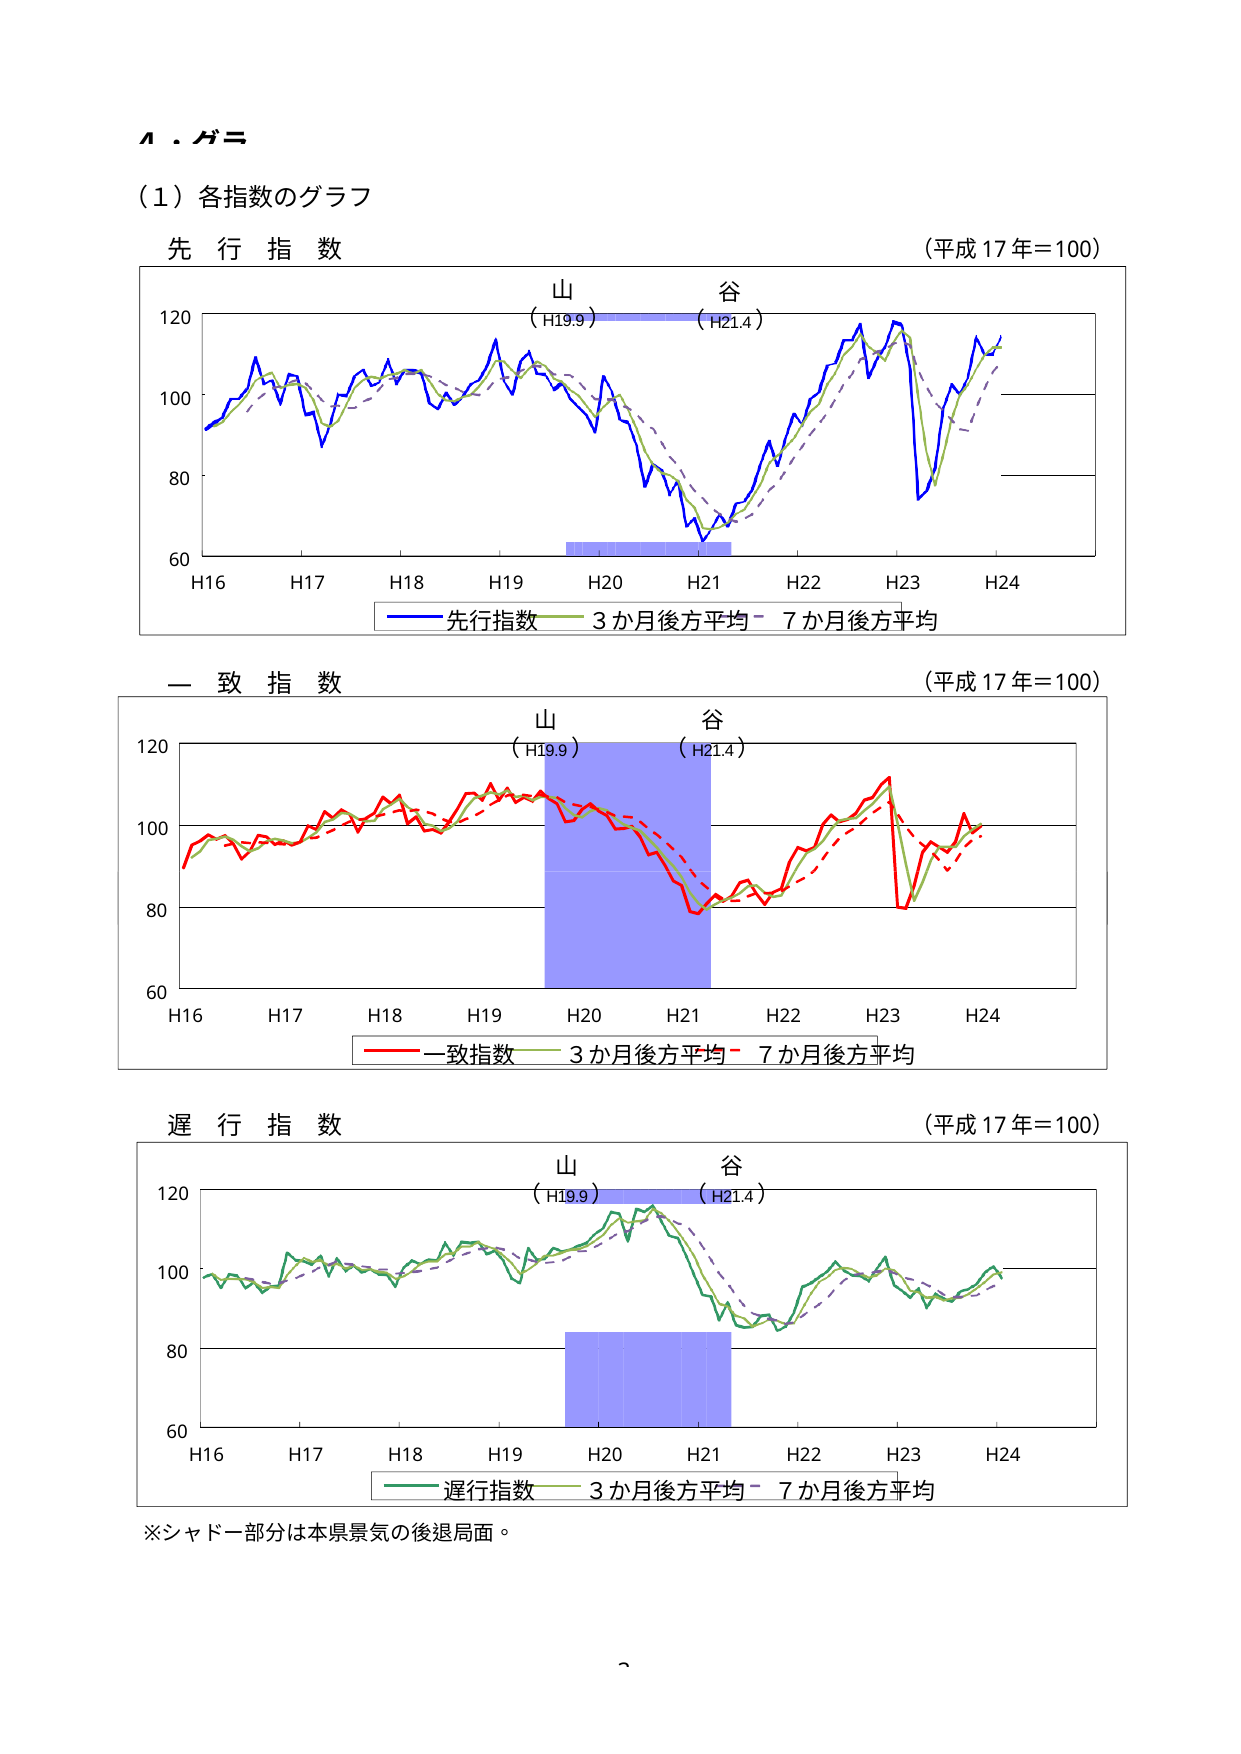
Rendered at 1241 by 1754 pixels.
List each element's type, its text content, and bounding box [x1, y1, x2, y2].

text 先 行 指 数 （平成17年＝100） [167, 232, 1159, 266]
text — 致 指 数 （平成17年＝100） [167, 665, 1159, 699]
picture [204, 320, 1002, 542]
text （１）各指数のグラフ [123, 179, 1159, 213]
picture [202, 1204, 1003, 1332]
text 遅 行 指 数 （平成17年＝100） [167, 1108, 1159, 1142]
text ※シャドー部分は本県景気の後退局面。 [144, 1518, 1159, 1546]
